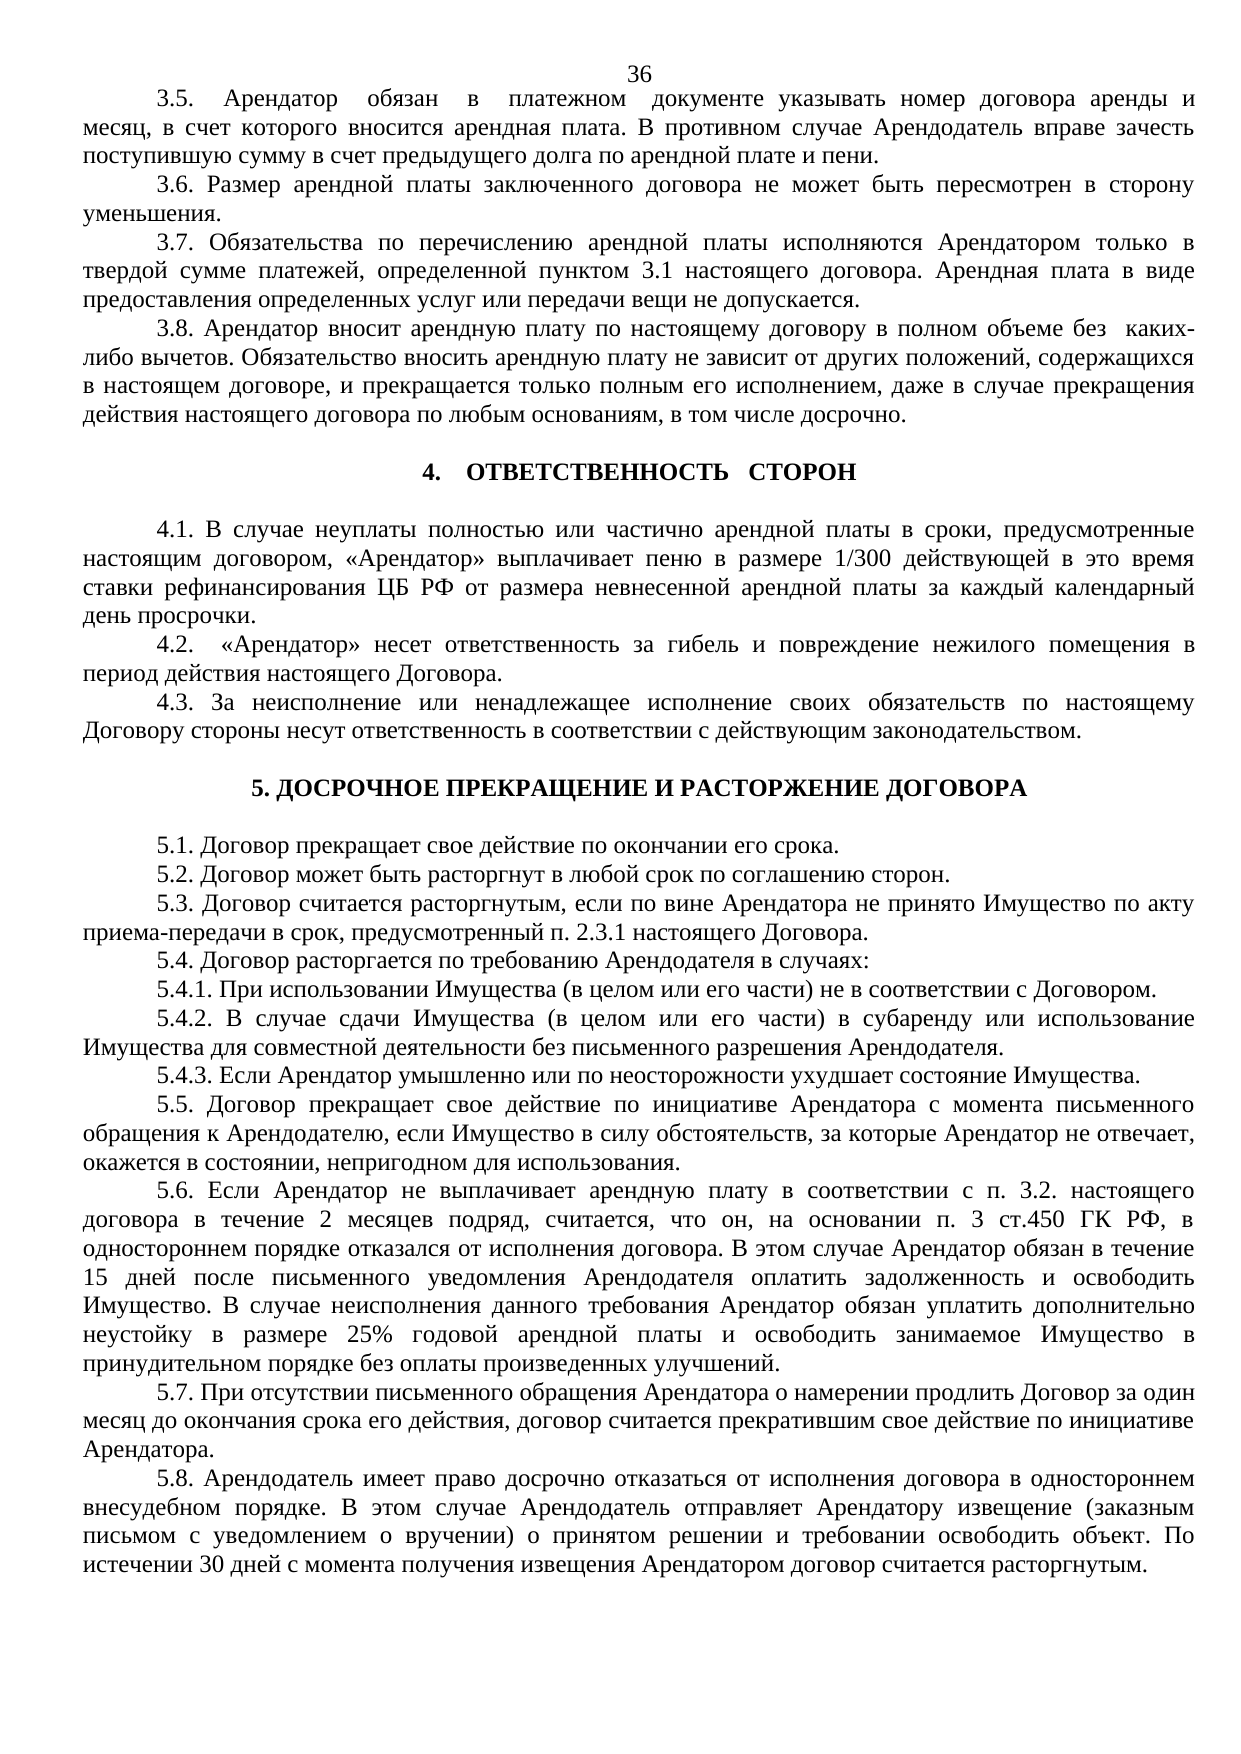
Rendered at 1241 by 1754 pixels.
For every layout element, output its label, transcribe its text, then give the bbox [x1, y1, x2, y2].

text 5.5. Договор прекращает свое действие по инициативе Арендатора с момента письменного обращения к Арендодателю, если Имущество в силу обстоятельств, за которые Арендатор не отвечает, окажется в состоянии, непригодном для использования. [83, 1089, 1196, 1176]
text 3.6. Размер арендной платы заключенного договора не может быть пересмотрен в сторону уменьшения. [83, 169, 1196, 227]
text 4.3. За неисполнение или ненадлежащее исполнение своих обязательств по настоящему Договору стороны несут ответственность в соответствии с действующим законодательством. [83, 687, 1196, 744]
text 5.4.2. В случае сдачи Имущества (в целом или его части) в субаренду или использование Имущества для совместной деятельности без письменного разрешения Арендодателя. [83, 1003, 1196, 1061]
text 4.1. В случае неуплаты полностью или частично арендной платы в сроки, предусмотренные настоящим договором, «Арендатор» выплачивает пеню в размере 1/300 действующей в это время ставки рефинансирования ЦБ РФ от размера невнесенной арендной платы за каждый календарный день просрочки. [83, 514, 1196, 629]
text 5.7. При отсутствии письменного обращения Арендатора о намерении продлить Договор за один месяц до окончания срока его действия, договор считается прекратившим свое действие по инициативе Арендатора. [83, 1377, 1196, 1463]
text 5.4. Договор расторгается по требованию Арендодателя в случаях: [83, 946, 1196, 974]
text 5.2. Договор может быть расторгнут в любой срок по соглашению сторон. [83, 859, 1196, 888]
text 5. ДОСРОЧНОЕ ПРЕКРАЩЕНИЕ И РАСТОРЖЕНИЕ ДОГОВОРА [83, 773, 1196, 802]
text 4. ОТВЕТСТВЕННОСТЬ СТОРОН [83, 457, 1196, 486]
text 3.5. Арендатор обязан в платежном документе указывать номер договора аренды и месяц, в счет которого вносится арендная плата. В противном случае Арендодатель вправе зачесть поступившую сумму в счет предыдущего долга по арендной плате и пени. [83, 83, 1196, 169]
text 3.8. Арендатор вносит арендную плату по настоящему договору в полном объеме без каких-либо вычетов. Обязательство вносить арендную плату не зависит от других положений, содержащихся в настоящем договоре, и прекращается только полным его исполнением, даже в случае прекращения действия настоящего договора по любым основаниям, в том числе досрочно. [83, 313, 1196, 428]
text 3.7. Обязательства по перечислению арендной платы исполняются Арендатором только в твердой сумме платежей, определенной пунктом 3.1 настоящего договора. Арендная плата в виде предоставления определенных услуг или передачи вещи не допускается. [83, 227, 1196, 313]
text 5.3. Договор считается расторгнутым, если по вине Арендатора не принято Имущество по акту приема-передачи в срок, предусмотренный п. 2.3.1 настоящего Договора. [83, 888, 1196, 946]
text 5.4.1. При использовании Имущества (в целом или его части) не в соответствии с Договором. [83, 974, 1196, 1003]
text 5.1. Договор прекращает свое действие по окончании его срока. [83, 831, 1196, 859]
text 4.2. «Арендатор» несет ответственность за гибель и повреждение нежилого помещения в период действия настоящего Договора. [83, 629, 1196, 687]
text 5.6. Если Арендатор не выплачивает арендную плату в соответствии с п. 3.2. настоящего договора в течение 2 месяцев подряд, считается, что он, на основании п. 3 ст.450 ГК РФ, в одностороннем порядке отказался от исполнения договора. В этом случае Арендатор обязан в течение 15 дней после письменного уведомления Арендодателя оплатить задолженность и освободить Имущество. В случае неисполнения данного требования Арендатор обязан уплатить дополнительно неустойку в размере 25% годовой арендной платы и освободить занимаемое Имущество в принудительном порядке без оплаты произведенных улучшений. [83, 1176, 1196, 1377]
text 5.4.3. Если Арендатор умышленно или по неосторожности ухудшает состояние Имущества. [83, 1061, 1196, 1089]
text 5.8. Арендодатель имеет право досрочно отказаться от исполнения договора в одностороннем внесудебном порядке. В этом случае Арендодатель отправляет Арендатору извещение (заказным письмом с уведомлением о вручении) о принятом решении и требовании освободить объект. По истечении 30 дней с момента получения извещения Арендатором договор считается расторгнутым. [83, 1463, 1196, 1578]
